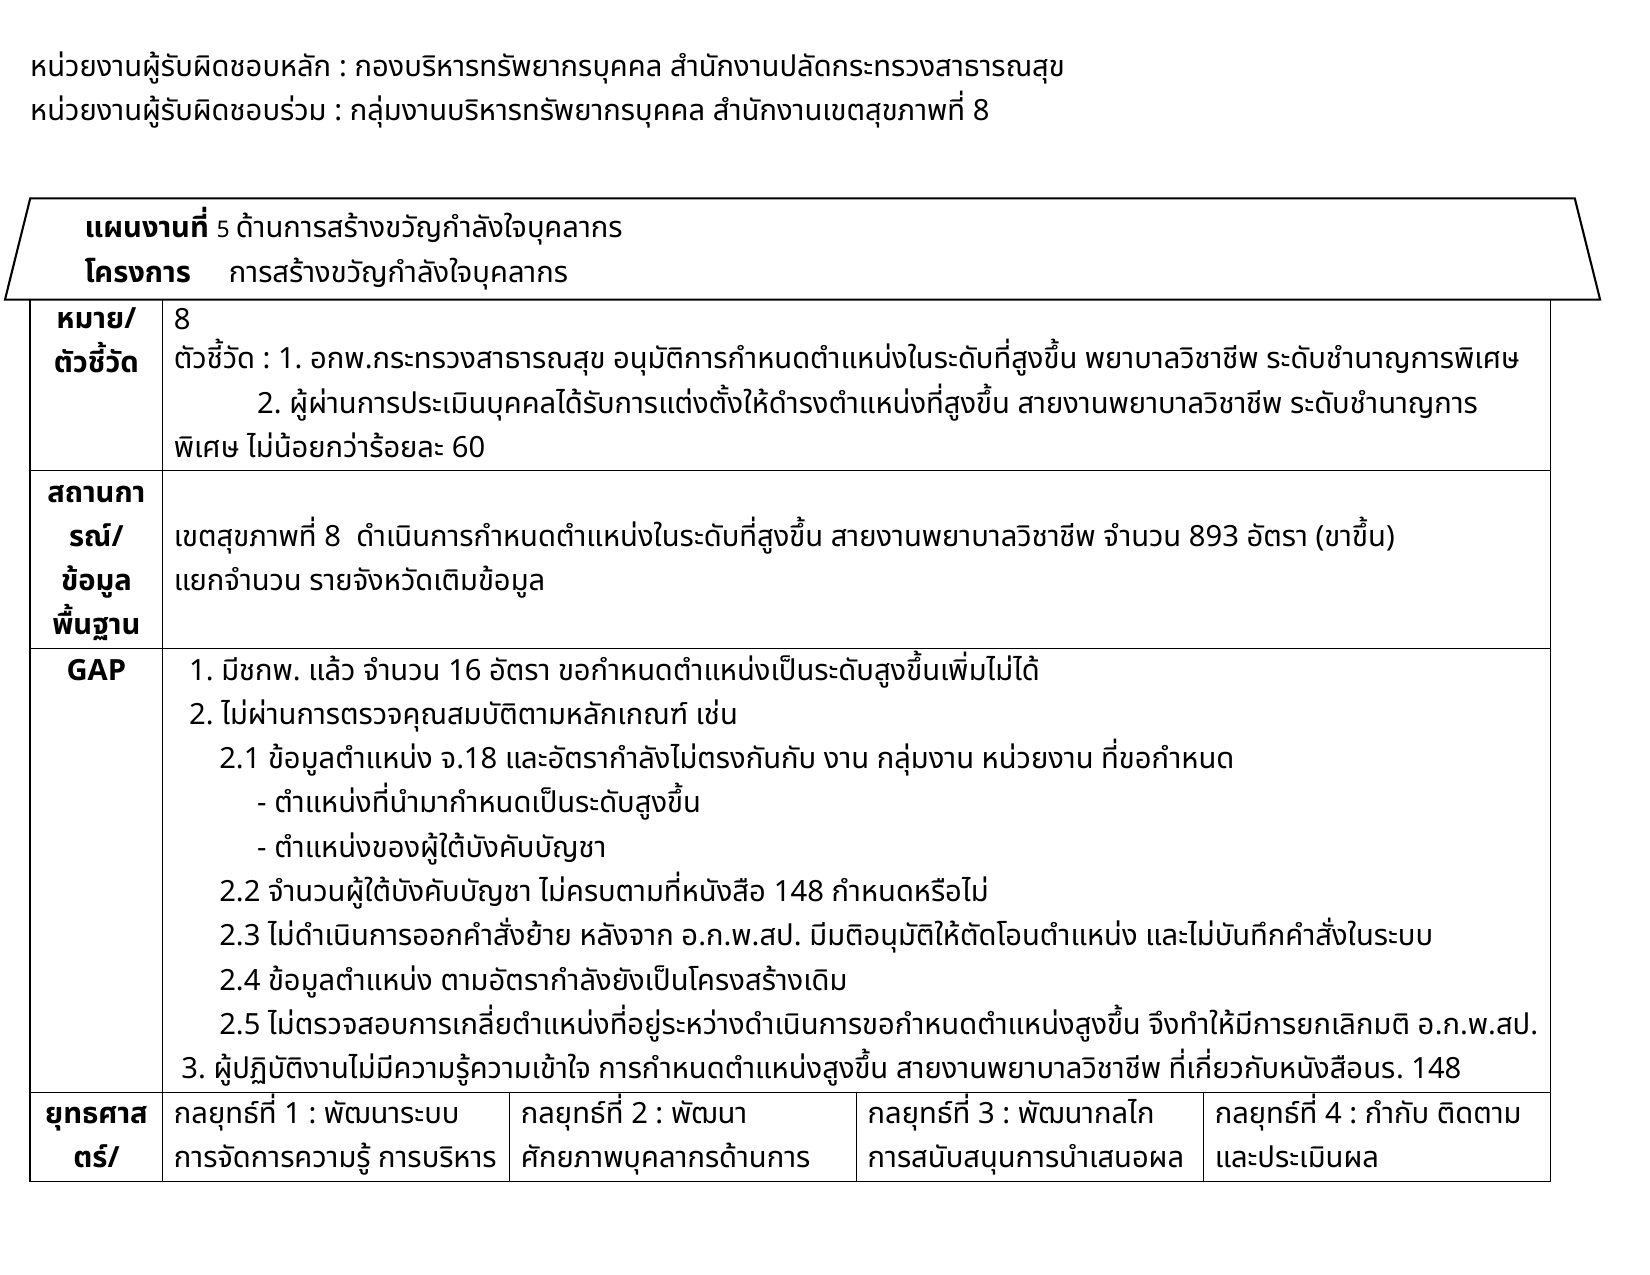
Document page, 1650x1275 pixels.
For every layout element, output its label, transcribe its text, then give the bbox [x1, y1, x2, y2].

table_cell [163, 1093, 509, 1181]
text หน่วยงานผู้รับผิดชอบหลัก : กองบริหารทรัพยากรบุคคล สำนักงานปลัดกระทรวงสาธารณสุข [30, 45, 1575, 89]
table_cell GAP [31, 649, 162, 1092]
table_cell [510, 1093, 856, 1181]
table_header เป้าหมาย/ตัวชี้วัด [31, 301, 162, 470]
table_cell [857, 1093, 1203, 1181]
table_cell สถานการณ์/ ข้อมูลพื้นฐาน [31, 471, 162, 648]
table_cell เขตสุขภาพที่ 8 ดำเนินการกำหนดตำแหน่งในระดับที่สูงขึ้น สายงานพยาบาลวิชาชีพ จำนวน 893 อัตรา (ขาขึ้น) แยกจำนวน รายจังหวัดเติมข้อมูล [163, 471, 1550, 648]
table_header เป้าหมาย : หน่วยงานสังกัดสำนักงานปลัดกระทรวงสาธารณสุขทุกแห่ง (สสจ./รพศ./รพท./รพช./รพ.สต.) ในเขตสุขภาพที่ 8 ตัวชี้วัด : 1. อกพ.กระทรวงสาธารณสุข อนุมัติการกำหนดตำแหน่งในระดับที่สูงขึ้น พยาบาลวิชาชีพ ระดับชำนาญการพิเศษ 2. ผู้ผ่านการประเมินบุคคลได้รับการแต่งตั้งให้ดำรงตำแหน่งที่สูงขึ้น สายงานพยาบาลวิชาชีพ ระดับชำนาญการพิเศษ ไม่น้อยกว่าร้อยละ 60 [163, 301, 1550, 470]
text หน่วยงานผู้รับผิดชอบร่วม : กลุ่มงานบริหารทรัพยากรบุคคล สำนักงานเขตสุขภาพที่ 8 [30, 89, 1575, 133]
table_cell ยุทธศาสตร์/ มาตรการ [31, 1093, 162, 1181]
table_cell 1. มีชกพ. แล้ว จำนวน 16 อัตรา ขอกำหนดตำแหน่งเป็นระดับสูงขึ้นเพิ่มไม่ได้ 2. ไม่ผ่านการตรวจคุณสมบัติตามหลักเกณฑ์ เช่น 2.1 ข้อมูลตำแหน่ง จ.18 และอัตรากำลังไม่ตรงกันกับ งาน กลุ่มงาน หน่วยงาน ที่ขอกำหนด - ตำแหน่งที่นำมากำหนดเป็นระดับสูงขึ้น - ตำแหน่งของผู้ใต้บังคับบัญชา 2.2 จำนวนผู้ใต้บังคับบัญชา ไม่ครบตามที่หนังสือ 148 กำหนดหรือไม่ 2.3 ไม่ดำเนินการออกคำสั่งย้าย หลังจาก อ.ก.พ.สป. มีมติอนุมัติให้ตัดโอนตำแหน่ง และไม่บันทึกคำสั่งในระบบ 2.4 ข้อมูลตำแหน่ง ตามอัตรากำลังยังเป็นโครงสร้างเดิม 2.5 ไม่ตรวจสอบการเกลี่ยตำแหน่งที่อยู่ระหว่างดำเนินการขอกำหนดตำแหน่งสูงขึ้น จึงทำให้มีการยกเลิกมติ อ.ก.พ.สป. 3. ผู้ปฏิบัติงานไม่มีความรู้ความเข้าใจ การกำหนดตำแหน่งสูงขึ้น สายงานพยาบาลวิชาชีพ ที่เกี่ยวกับหนังสือนร. 148 [163, 649, 1550, 1092]
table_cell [1204, 1093, 1550, 1181]
